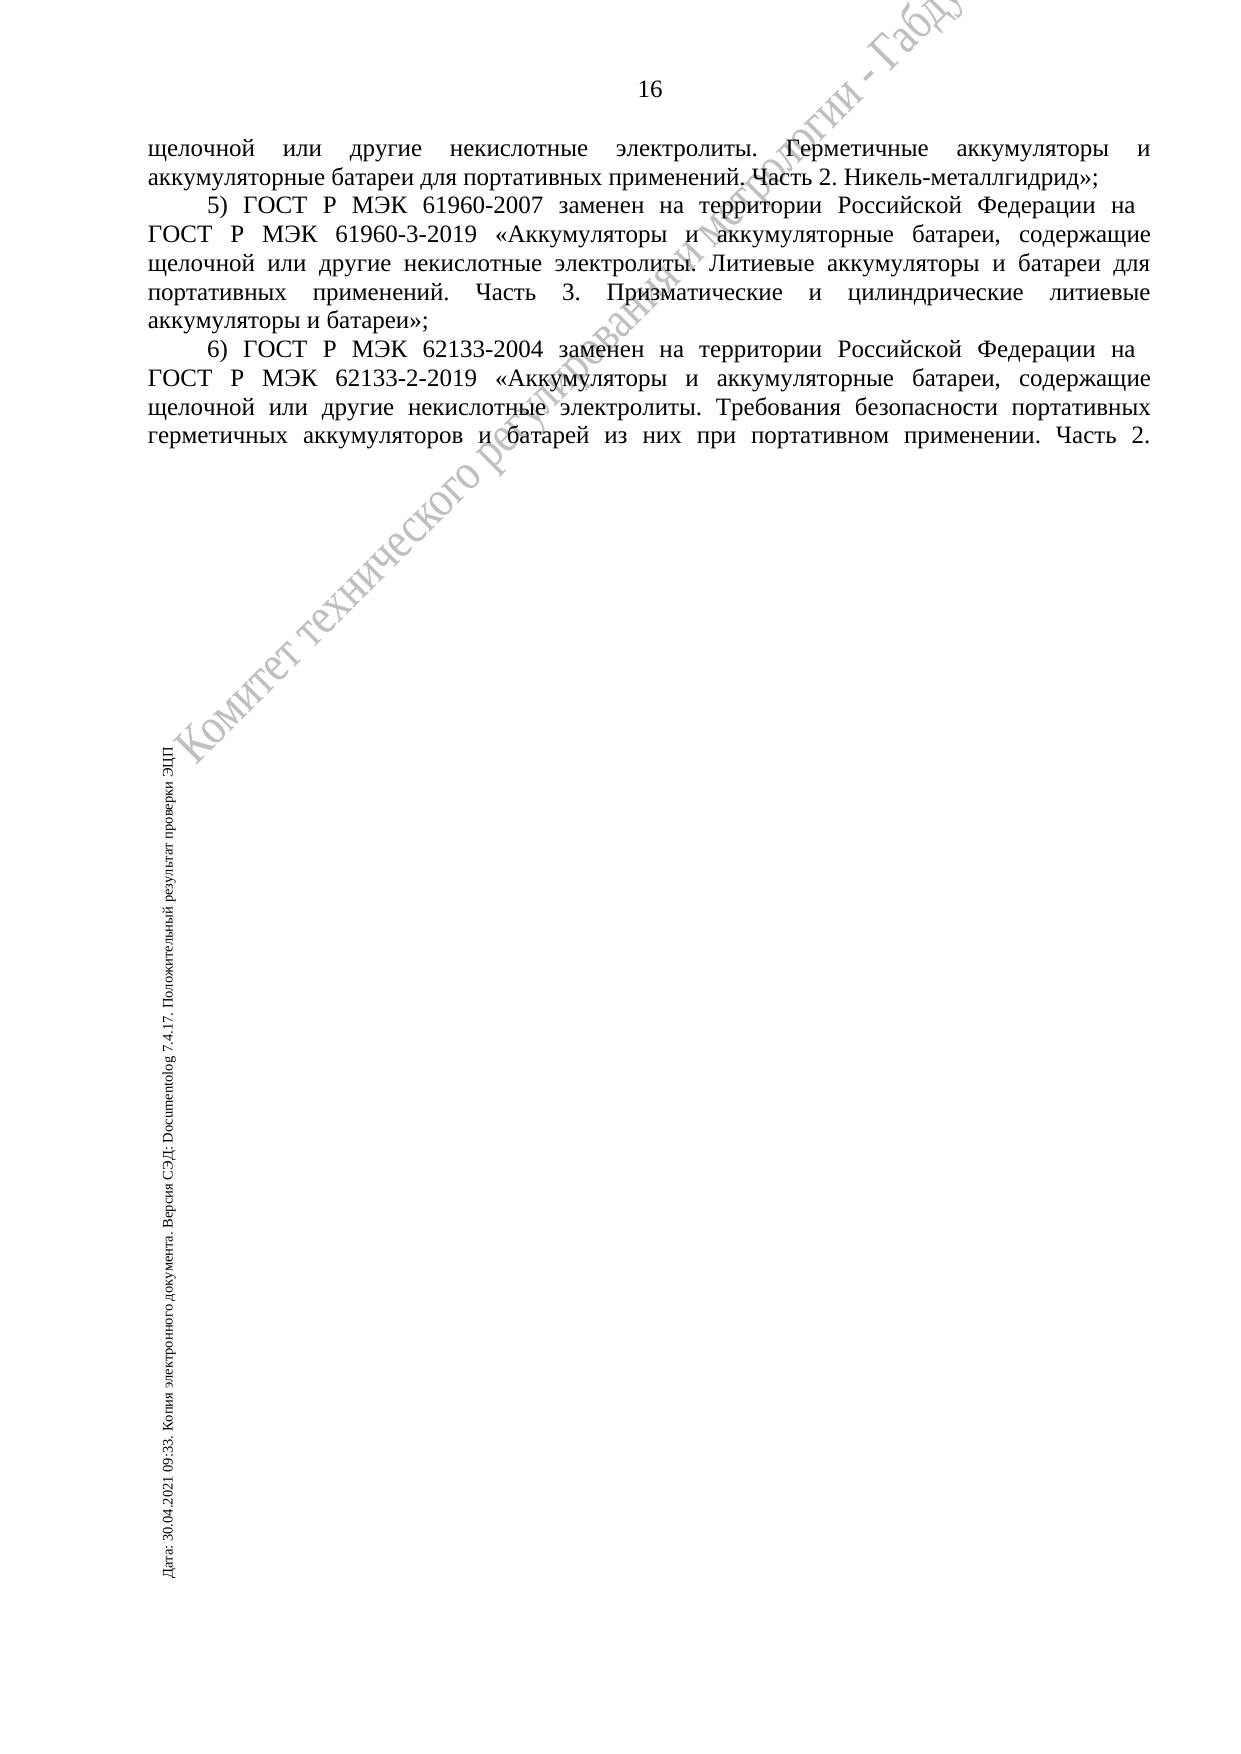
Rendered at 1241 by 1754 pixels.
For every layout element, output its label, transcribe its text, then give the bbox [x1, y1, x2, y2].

text 4) ГОСТ Р МЭК 61951-2-2007 заменен на территории Российской Федерации на ГОСТ Р МЭК 61951-2-2019 «Аккумуляторы и аккумуляторные батареи, содержащие щелочной или другие некислотные электролиты. Герметичные аккумуляторы и аккумуляторные батареи для портативных применений. Часть 2. Никель-металлгидрид»; [148, 133, 1152, 190]
text 5) ГОСТ Р МЭК 61960-2007 заменен на территории Российской Федерации на ГОСТ Р МЭК 61960-3-2019 «Аккумуляторы и аккумуляторные батареи, содержащие щелочной или другие некислотные электролиты. Литиевые аккумуляторы и батареи для портативных применений. Часть 3. Призматические и цилиндрические литиевые аккумуляторы и батареи»; [148, 190, 1152, 334]
text 6) ГОСТ Р МЭК 62133-2004 заменен на территории Российской Федерации на ГОСТ Р МЭК 62133-2-2019 «Аккумуляторы и аккумуляторные батареи, содержащие щелочной или другие некислотные электролиты. Требования безопасности портативных герметичных аккумуляторов и батарей из них при портативном применении. Часть 2. Системы на основе лития» в части систем на основе лития и ГОСТ Р МЭК 62133-1-2019 «Аккумуляторы и аккумуляторные батареи, содержащие щелочной или другие некислотные электролиты. Требования безопасности портативных герметичных аккумуляторов и батарей из них при портативном применении. Часть 1. Системы на основе никеля» в части систем на основе никеля; [148, 334, 1152, 449]
